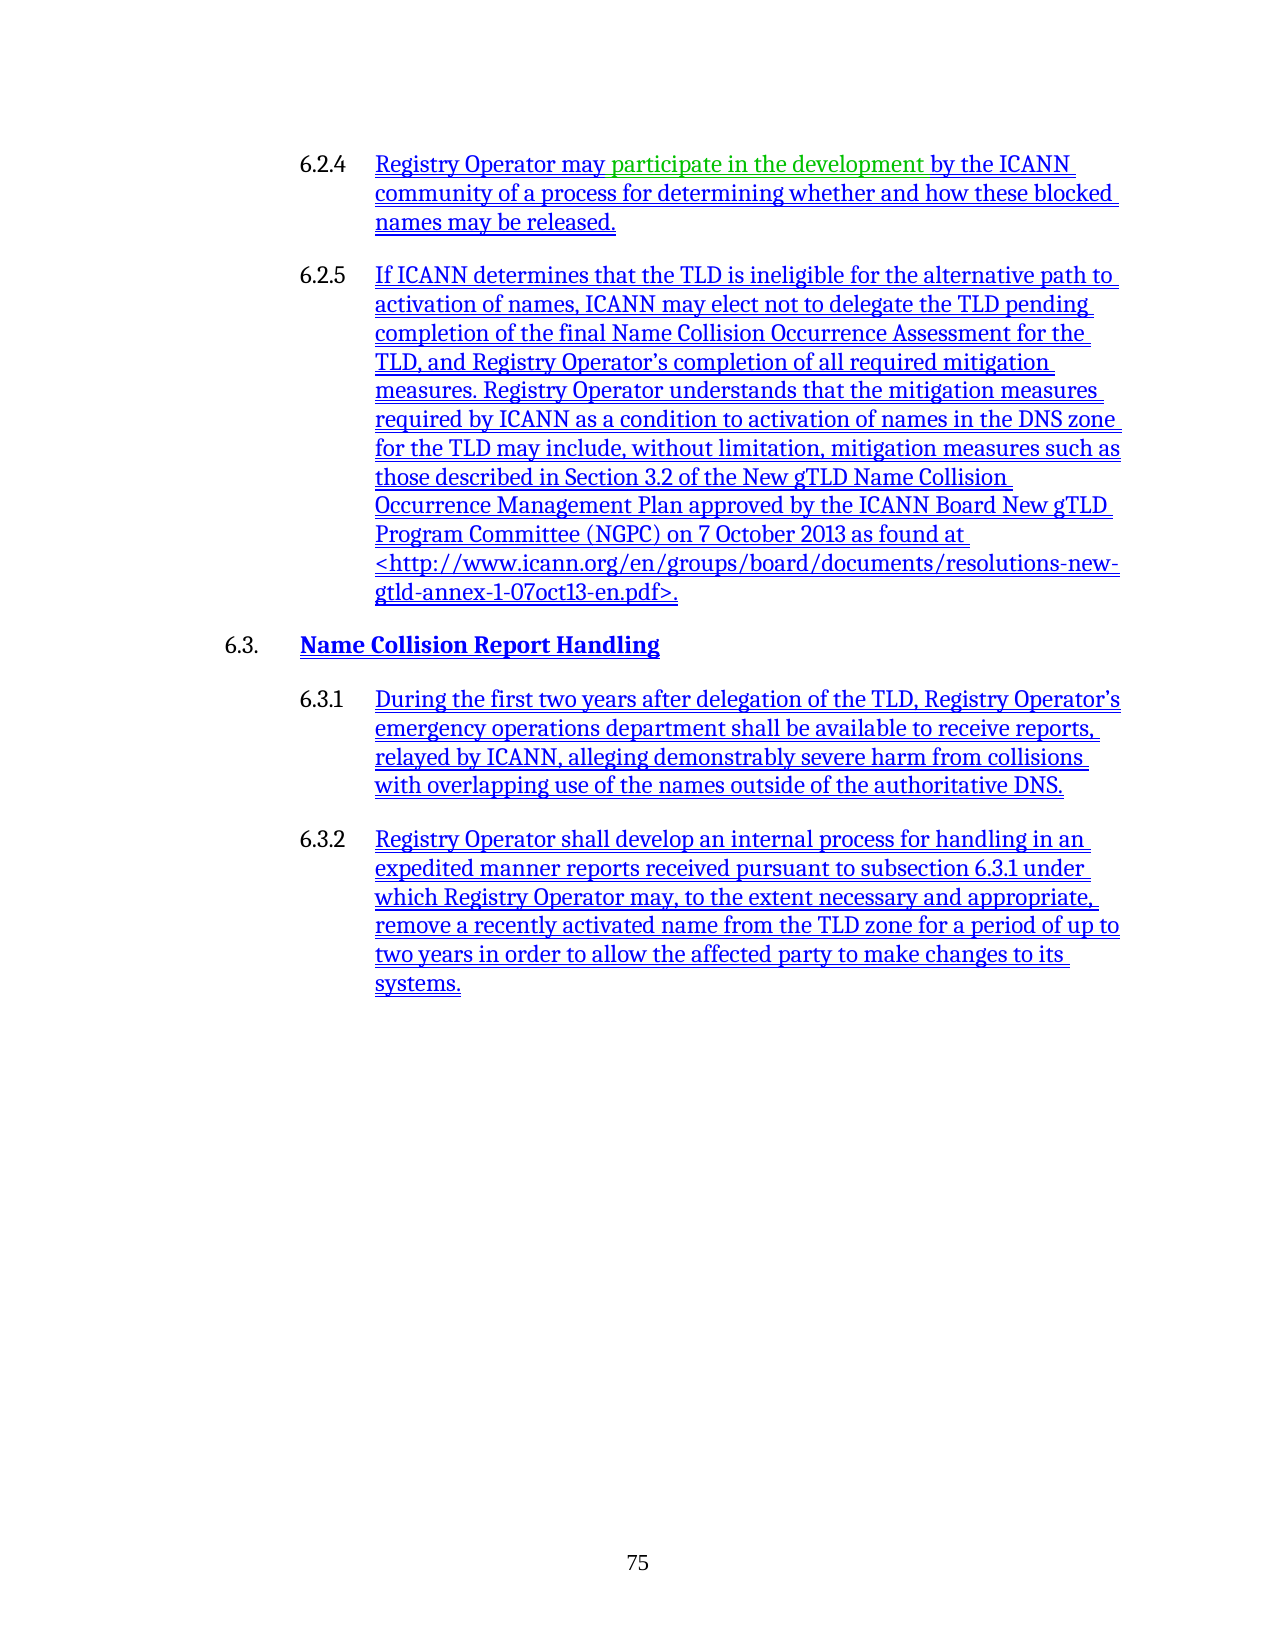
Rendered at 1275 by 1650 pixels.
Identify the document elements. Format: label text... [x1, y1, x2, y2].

list Registry Operator may participate in the development by the ICANN community of a process for determining whether and how these blocked names may be released. [300, 150, 1125, 236]
list Name Collision Report Handling [225, 631, 1125, 660]
list Registry Operator shall develop an internal process for handling in an expedited manner reports received pursuant to subsection 6.3.1 under which Registry Operator may, to the extent necessary and appropriate, remove a recently activated name from the TLD zone for a period of up to two years in order to allow the affected party to make changes to its systems. [300, 825, 1125, 997]
list If ICANN determines that the TLD is ineligible for the alternative path to activation of names, ICANN may elect not to delegate the TLD pending completion of the final Name Collision Occurrence Assessment for the TLD, and Registry Operator’s completion of all required mitigation measures. Registry Operator understands that the mitigation measures required by ICANN as a condition to activation of names in the DNS zone for the TLD may include, without limitation, mitigation measures such as those described in Section 3.2 of the New gTLD Name Collision Occurrence Management Plan approved by the ICANN Board New gTLD Program Committee (NGPC) on 7 October 2013 as found at <http://www.icann.org/en/groups/board/documents/resolutions-new-gtld-annex-1-07oct13-en.pdf>. [300, 261, 1125, 606]
list During the first two years after delegation of the TLD, Registry Operator’s emergency operations department shall be available to receive reports, relayed by ICANN, alleging demonstrably severe harm from collisions with overlapping use of the names outside of the authoritative DNS. [300, 685, 1125, 800]
